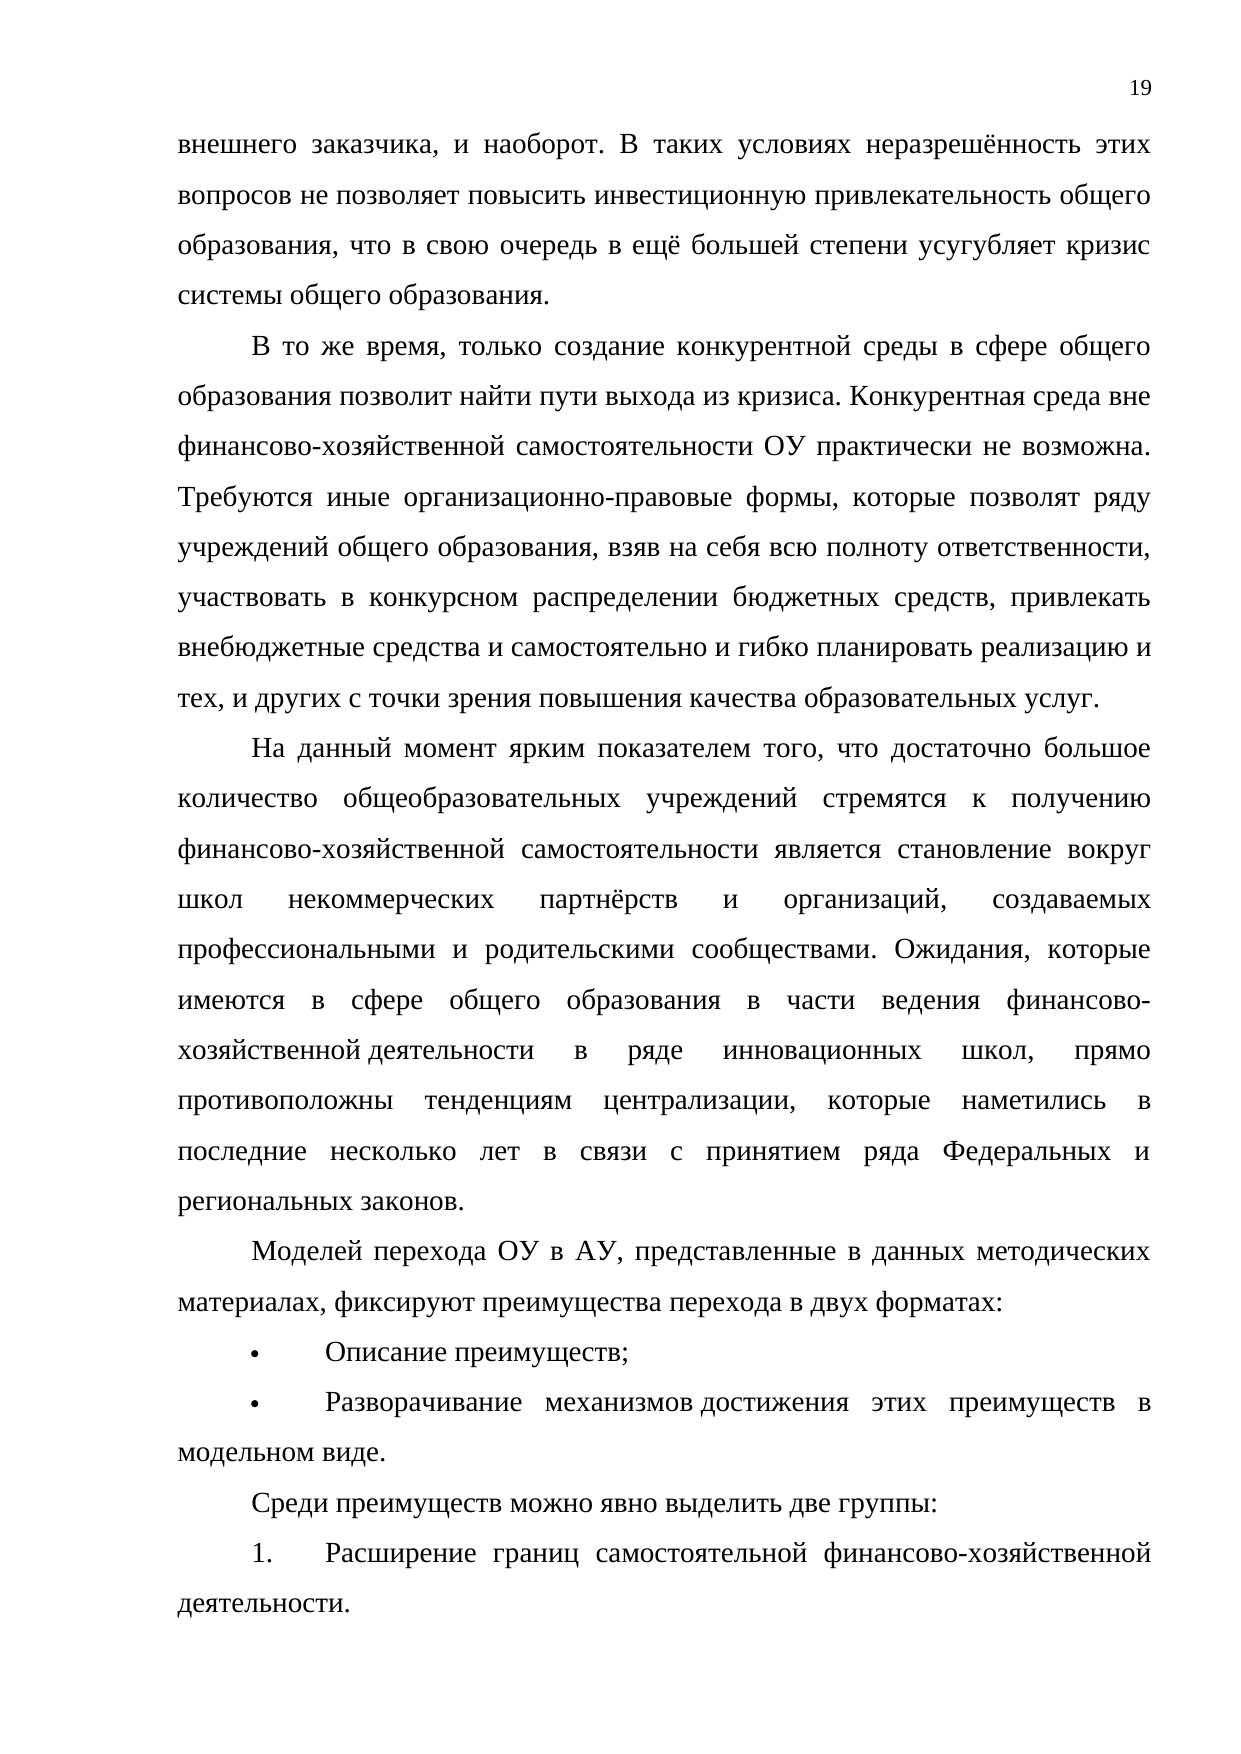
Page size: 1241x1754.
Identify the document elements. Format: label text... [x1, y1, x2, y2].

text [177, 126, 1152, 311]
text Моделей перехода ОУ в АУ, представленные в данных методических материалах, фиксируют преимущества перехода в двух форматах: [177, 1233, 1152, 1317]
text Среди преимуществ можно явно выделить две группы: [177, 1485, 1152, 1518]
text На данный момент ярким показателем того, что достаточно большое количество общеобразовательных учреждений стремятся к получению финансово-хозяйственной самостоятельности является становление вокруг школ некоммерческих партнёрств и организаций, создаваемых профессиональными и родительскими сообществами. Ожидания, которые имеются в сфере общего образования в части ведения финансово-хозяйственной деятельности в ряде инновационных школ, прямо противоположны тенденциям централизации, которые наметились в последние несколько лет в связи с принятием ряда Федеральных и региональных законов. [177, 730, 1152, 1217]
list Разворачивание механизмов достижения этих преимуществ в модельном виде. [177, 1384, 1152, 1468]
text В то же время, только создание конкурентной среды в сфере общего образования позволит найти пути выхода из кризиса. Конкурентная среда вне финансово-хозяйственной самостоятельности ОУ практически не возможна. Требуются иные организационно-правовые формы, которые позволят ряду учреждений общего образования, взяв на себя всю полноту ответственности, участвовать в конкурсном распределении бюджетных средств, привлекать внебюджетные средства и самостоятельно и гибко планировать реализацию и тех, и других с точки зрения повышения качества образовательных услуг. [177, 328, 1152, 713]
list Описание преимуществ; [177, 1334, 1152, 1367]
list Расширение границ самостоятельной финансово-хозяйственной деятельности. [177, 1535, 1152, 1619]
